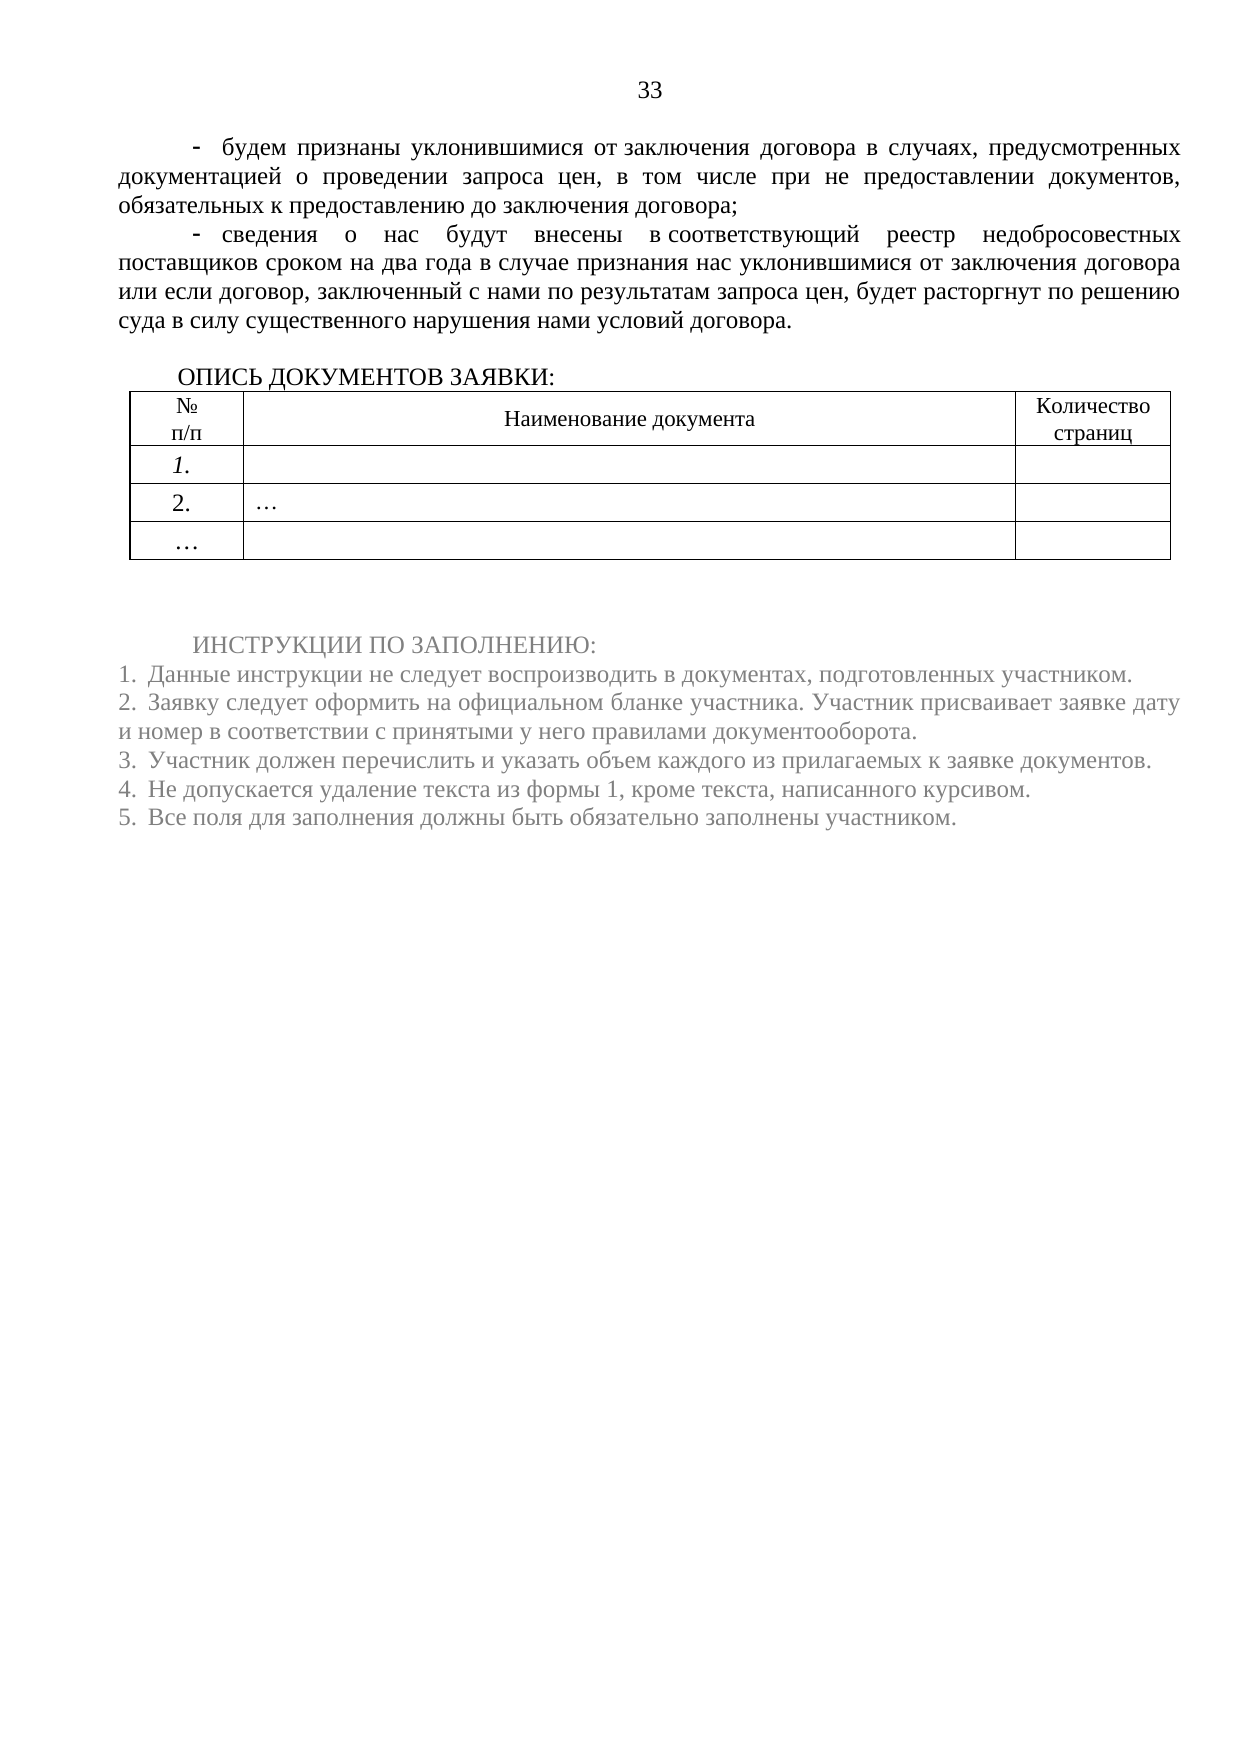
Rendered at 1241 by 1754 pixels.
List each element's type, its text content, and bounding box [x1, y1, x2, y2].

table_cell [244, 446, 1015, 483]
text ИНСТРУКЦИИ ПО ЗАПОЛНЕНИЮ: [118, 630, 1181, 659]
table_cell … [244, 484, 1015, 521]
text ОПИСЬ ДОКУМЕНТОВ ЗАЯВКИ: [118, 362, 1181, 391]
list будем признаны уклонившимися от заключения договора в случаях, предусмотренных документацией о проведении запроса цен, в том числе при не предоставлении документов, обязательных к предоставлению до заключения договора; [118, 132, 1181, 219]
list Заявку следует оформить на официальном бланке участника. Участник присваивает заявке дату и номер в соответствии с принятыми у него правилами документооборота. [118, 687, 1181, 745]
table_cell [244, 522, 1015, 559]
table_cell [131, 446, 243, 483]
table_cell [1016, 446, 1170, 483]
list Данные инструкции не следует воспроизводить в документах, подготовленных участником. [118, 659, 1181, 687]
list Участник должен перечислить и указать объем каждого из прилагаемых к заявке документов. [118, 745, 1181, 774]
list Все поля для заполнения должны быть обязательно заполнены участником. [118, 802, 1181, 831]
table_header Наименование документа [244, 392, 1015, 445]
table_header Количество страниц [1016, 392, 1170, 445]
table_header № п/п [131, 392, 243, 445]
table_cell [131, 484, 243, 521]
list Не допускается удаление текста из формы 1, кроме текста, написанного курсивом. [118, 774, 1181, 802]
table_cell [1016, 522, 1170, 559]
list сведения о нас будут внесены в соответствующий реестр недобросовестных поставщиков сроком на два года в случае признания нас уклонившимися от заключения договора или если договор, заключенный с нами по результатам запроса цен, будет расторгнут по решению суда в силу существенного нарушения нами условий договора. [118, 219, 1181, 334]
table_cell [1016, 484, 1170, 521]
table_cell … [131, 522, 243, 559]
